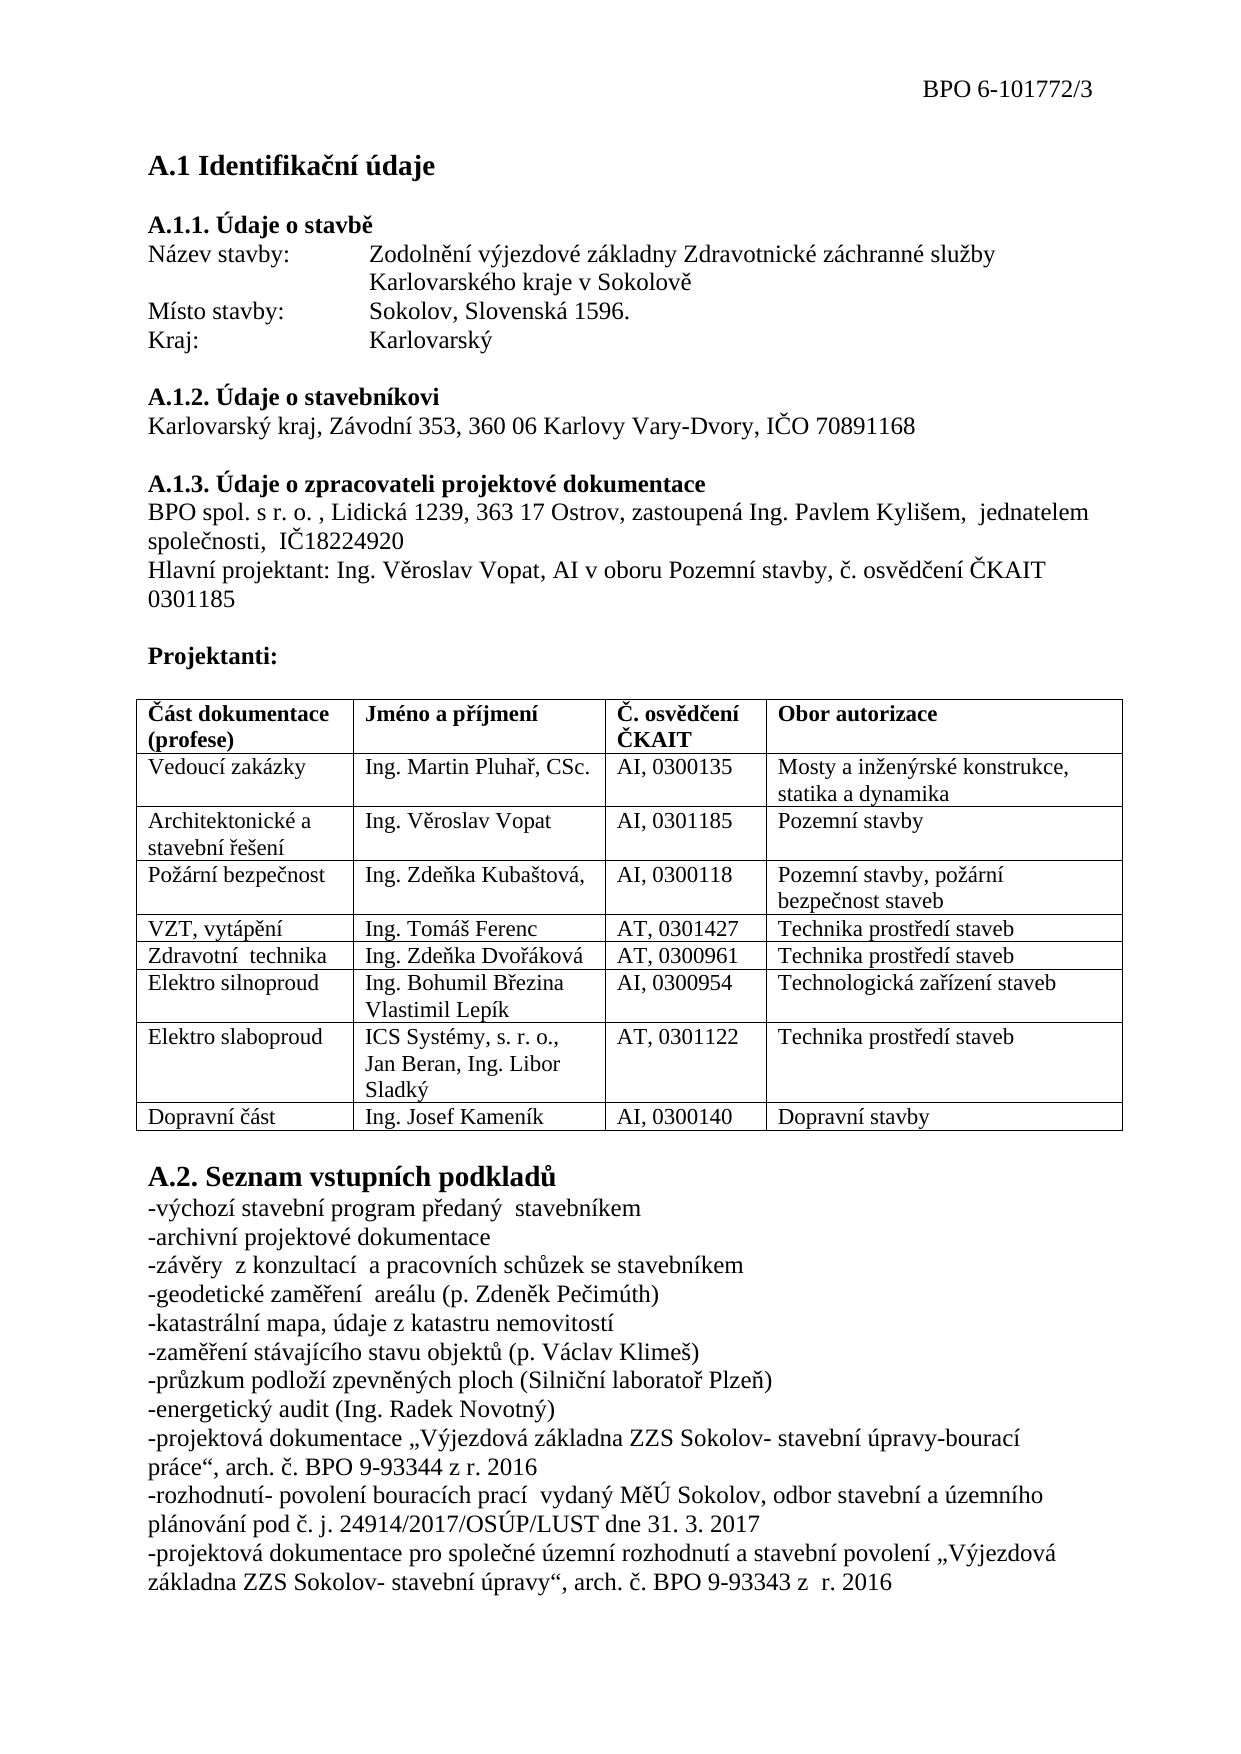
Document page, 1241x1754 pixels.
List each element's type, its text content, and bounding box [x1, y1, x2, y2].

table_cell Elektro silnoproud [137, 970, 353, 1022]
table_header Část dokumentace (profese) [137, 700, 353, 752]
table_cell Ing. Věroslav Vopat [354, 807, 605, 860]
text -výchozí stavební program předaný stavebníkem [148, 1193, 1093, 1222]
text Místo stavby: Sokolov, Slovenská 1596. [148, 296, 1093, 325]
table_cell Dopravní část [137, 1103, 353, 1130]
text společnosti, IČ18224920 [148, 526, 1093, 555]
table_cell Ing. Zdeňka Dvořáková [354, 942, 605, 968]
table_cell Dopravní stavby [767, 1103, 1122, 1130]
text A.1 Identifikační údaje [148, 148, 1093, 181]
text -závěry z konzultací a pracovních schůzek se stavebníkem [148, 1251, 1093, 1279]
table_cell Ing. Tomáš Ferenc [354, 915, 605, 941]
table_cell AT, 0301122 [606, 1023, 766, 1102]
text -zaměření stávajícího stavu objektů (p. Václav Klimeš) [148, 1337, 1093, 1366]
text -archivní projektové dokumentace [148, 1222, 1093, 1251]
text A.1.3. Údaje o zpracovateli projektové dokumentace [148, 469, 1093, 497]
table_cell VZT, vytápění [137, 915, 353, 941]
table_cell Pozemní stavby [767, 807, 1122, 860]
table_cell AI, 0300135 [606, 754, 766, 806]
table_cell Architektonické a stavební řešení [137, 807, 353, 860]
text -projektová dokumentace „Výjezdová základna ZZS Sokolov- stavební úpravy-bourací práce“, arch. č. BPO 9-93344 z r. 2016 [148, 1423, 1093, 1481]
table_cell AI, 0300954 [606, 970, 766, 1022]
table_cell AT, 0301427 [606, 915, 766, 941]
text Projektanti: [148, 641, 1093, 670]
table_cell Zdravotní technika [137, 942, 353, 968]
table_cell Ing. Martin Pluhař, CSc. [354, 754, 605, 806]
table_cell Ing. Zdeňka Kubaštová, [354, 861, 605, 914]
text Karlovarský kraj, Závodní 353, 360 06 Karlovy Vary-Dvory, IČO 70891168 [148, 411, 1093, 440]
text Název stavby: Zodolnění výjezdové základny Zdravotnické záchranné služby [148, 239, 1093, 267]
table_header Obor autorizace [767, 700, 1122, 752]
table_cell Ing. Bohumil Březina Vlastimil Lepík [354, 970, 605, 1022]
table_cell AI, 0301185 [606, 807, 766, 860]
table_header Jméno a příjmení [354, 700, 605, 752]
text A.1.2. Údaje o stavebníkovi [148, 382, 1093, 411]
table_cell Technologická zařízení staveb [767, 970, 1122, 1022]
table_cell AI, 0300118 [606, 861, 766, 914]
text Karlovarského kraje v Sokolově [295, 267, 1093, 296]
table_cell Pozemní stavby, požární bezpečnost staveb [767, 861, 1122, 914]
table_cell ICS Systémy, s. r. o., Jan Beran, Ing. Libor Sladký [354, 1023, 605, 1102]
text Kraj: Karlovarský [148, 325, 1093, 354]
table_cell Technika prostředí staveb [767, 915, 1122, 941]
table_cell Požární bezpečnost [137, 861, 353, 914]
text A.1.1. Údaje o stavbě [148, 210, 1093, 239]
table_cell Vedoucí zakázky [137, 754, 353, 806]
table_cell Mosty a inženýrské konstrukce, statika a dynamika [767, 754, 1122, 806]
table_cell AT, 0300961 [606, 942, 766, 968]
text Hlavní projektant: Ing. Věroslav Vopat, AI v oboru Pozemní stavby, č. osvědčení ČKAIT 0301185 [148, 555, 1093, 612]
text -energetický audit (Ing. Radek Novotný) [148, 1394, 1093, 1423]
table_cell Elektro slaboproud [137, 1023, 353, 1102]
table_cell AI, 0300140 [606, 1103, 766, 1130]
text -geodetické zaměření areálu (p. Zdeněk Pečimúth) [148, 1279, 1093, 1308]
text -projektová dokumentace pro společné územní rozhodnutí a stavební povolení „Výjezdová základna ZZS Sokolov- stavební úpravy“, arch. č. BPO 9-93343 z r. 2016 [148, 1538, 1093, 1596]
table_cell Technika prostředí staveb [767, 1023, 1122, 1102]
text -rozhodnutí- povolení bouracích prací vydaný MěÚ Sokolov, odbor stavební a územního plánování pod č. j. 24914/2017/OSÚP/LUST dne 31. 3. 2017 [148, 1481, 1093, 1538]
text -průzkum podloží zpevněných ploch (Silniční laboratoř Plzeň) [148, 1366, 1093, 1394]
text BPO spol. s r. o. , Lidická 1239, 363 17 Ostrov, zastoupená Ing. Pavlem Kylišem, jednatelem [148, 497, 1093, 526]
text A.2. Seznam vstupních podkladů [148, 1159, 1093, 1193]
table_cell Ing. Josef Kameník [354, 1103, 605, 1130]
table_header Č. osvědčení ČKAIT [606, 700, 766, 752]
text -katastrální mapa, údaje z katastru nemovitostí [148, 1308, 1093, 1337]
table_cell Technika prostředí staveb [767, 942, 1122, 968]
